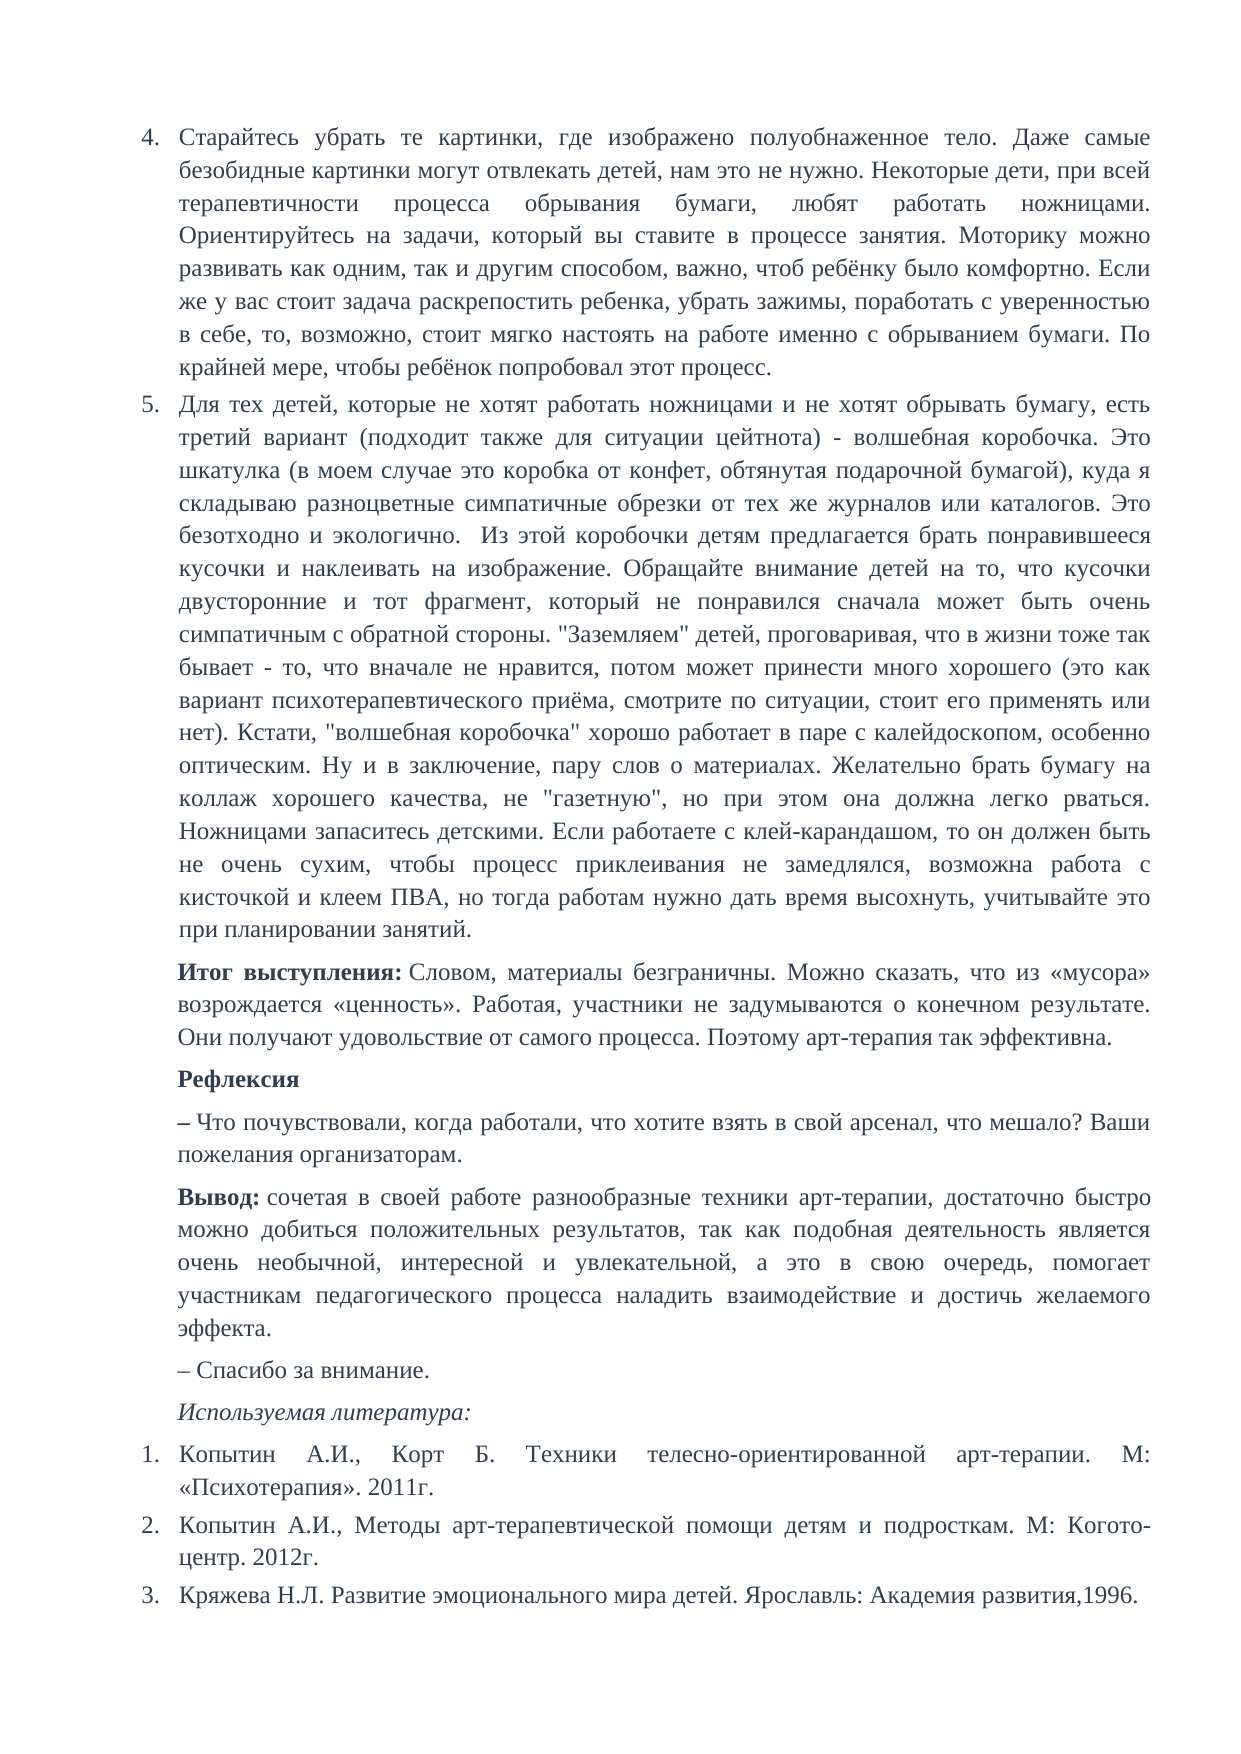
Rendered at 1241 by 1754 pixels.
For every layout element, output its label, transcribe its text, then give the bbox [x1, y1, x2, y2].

text – Что почувствовали, когда работали, что хотите взять в свой арсенал, что мешало? Ваши пожелания организаторам. [177, 1102, 1152, 1168]
text Вывод: сочетая в своей работе разнообразные техники арт-терапии, достаточно быстро можно добиться положительных результатов, так как подобная деятельность является очень необычной, интересной и увлекательной, а это в свою очередь, помогает участникам педагогического процесса наладить взаимодействие и достичь желаемого эффекта. [177, 1177, 1152, 1342]
list Старайтесь убрать те картинки, где изображено полуобнаженное тело. Даже самые безобидные картинки могут отвлекать детей, нам это не нужно. Некоторые дети, при всей терапевтичности процесса обрывания бумаги, любят работать ножницами. Ориентируйтесь на задачи, который вы ставите в процессе занятия. Моторику можно развивать как одним, так и другим способом, важно, чтоб ребёнку было комфортно. Если же у вас стоит задача раскрепостить ребенка, убрать зажимы, поработать с уверенностью в себе, то, возможно, стоит мягко настоять на работе именно с обрыванием бумаги. По крайней мере, чтобы ребёнок попробовал этот процесс. [141, 118, 1152, 381]
list Копытин А.И., Корт Б. Техники телесно-ориентированной арт-терапии. М: «Психотерапия». 2011г. [141, 1435, 1152, 1501]
list Для тех детей, которые не хотят работать ножницами и не хотят обрывать бумагу, есть третий вариант (подходит также для ситуации цейтнота) - волшебная коробочка. Это шкатулка (в моем случае это коробка от конфет, обтянутая подарочной бумагой), куда я складываю разноцветные симпатичные обрезки от тех же журналов или каталогов. Это безотходно и экологично. Из этой коробочки детям предлагается брать понравившееся кусочки и наклеивать на изображение. Обращайте внимание детей на то, что кусочки двусторонние и тот фрагмент, который не понравился сначала может быть очень симпатичным с обратной стороны. "Заземляем" детей, проговаривая, что в жизни тоже так бывает - то, что вначале не нравится, потом может принести много хорошего (это как вариант психотерапевтического приёма, смотрите по ситуации, стоит его применять или нет). Кстати, "волшебная коробочка" хорошо работает в паре с калейдоскопом, особенно оптическим. Ну и в заключение, пару слов о материалах. Желательно брать бумагу на коллаж хорошего качества, не "газетную", но при этом она должна легко рваться. Ножницами запаситесь детскими. Если работаете с клей-карандашом, то он должен быть не очень сухим, чтобы процесс приклеивания не замедлялся, возможна работа с кисточкой и клеем ПВА, но тогда работам нужно дать время высохнуть, учитывайте это при планировании занятий. [141, 385, 1152, 943]
text – Спасибо за внимание. [177, 1351, 1152, 1384]
text Итог выступления: Словом, материалы безграничны. Можно сказать, что из «мусора» возрождается «ценность». Работая, участники не задумываются о конечном результате. Они получают удовольствие от самого процесса. Поэтому арт-терапия так эффективна. [177, 952, 1152, 1051]
text Рефлексия [177, 1060, 1152, 1093]
list Кряжева Н.Л. Развитие эмоционального мира детей. Ярославль: Академия развития,1996. [141, 1576, 1152, 1609]
text Используемая литература: [177, 1393, 1152, 1426]
list Копытин А.И., Методы арт-терапевтической помощи детям и подросткам. М: Когото-центр. 2012г. [141, 1506, 1152, 1571]
